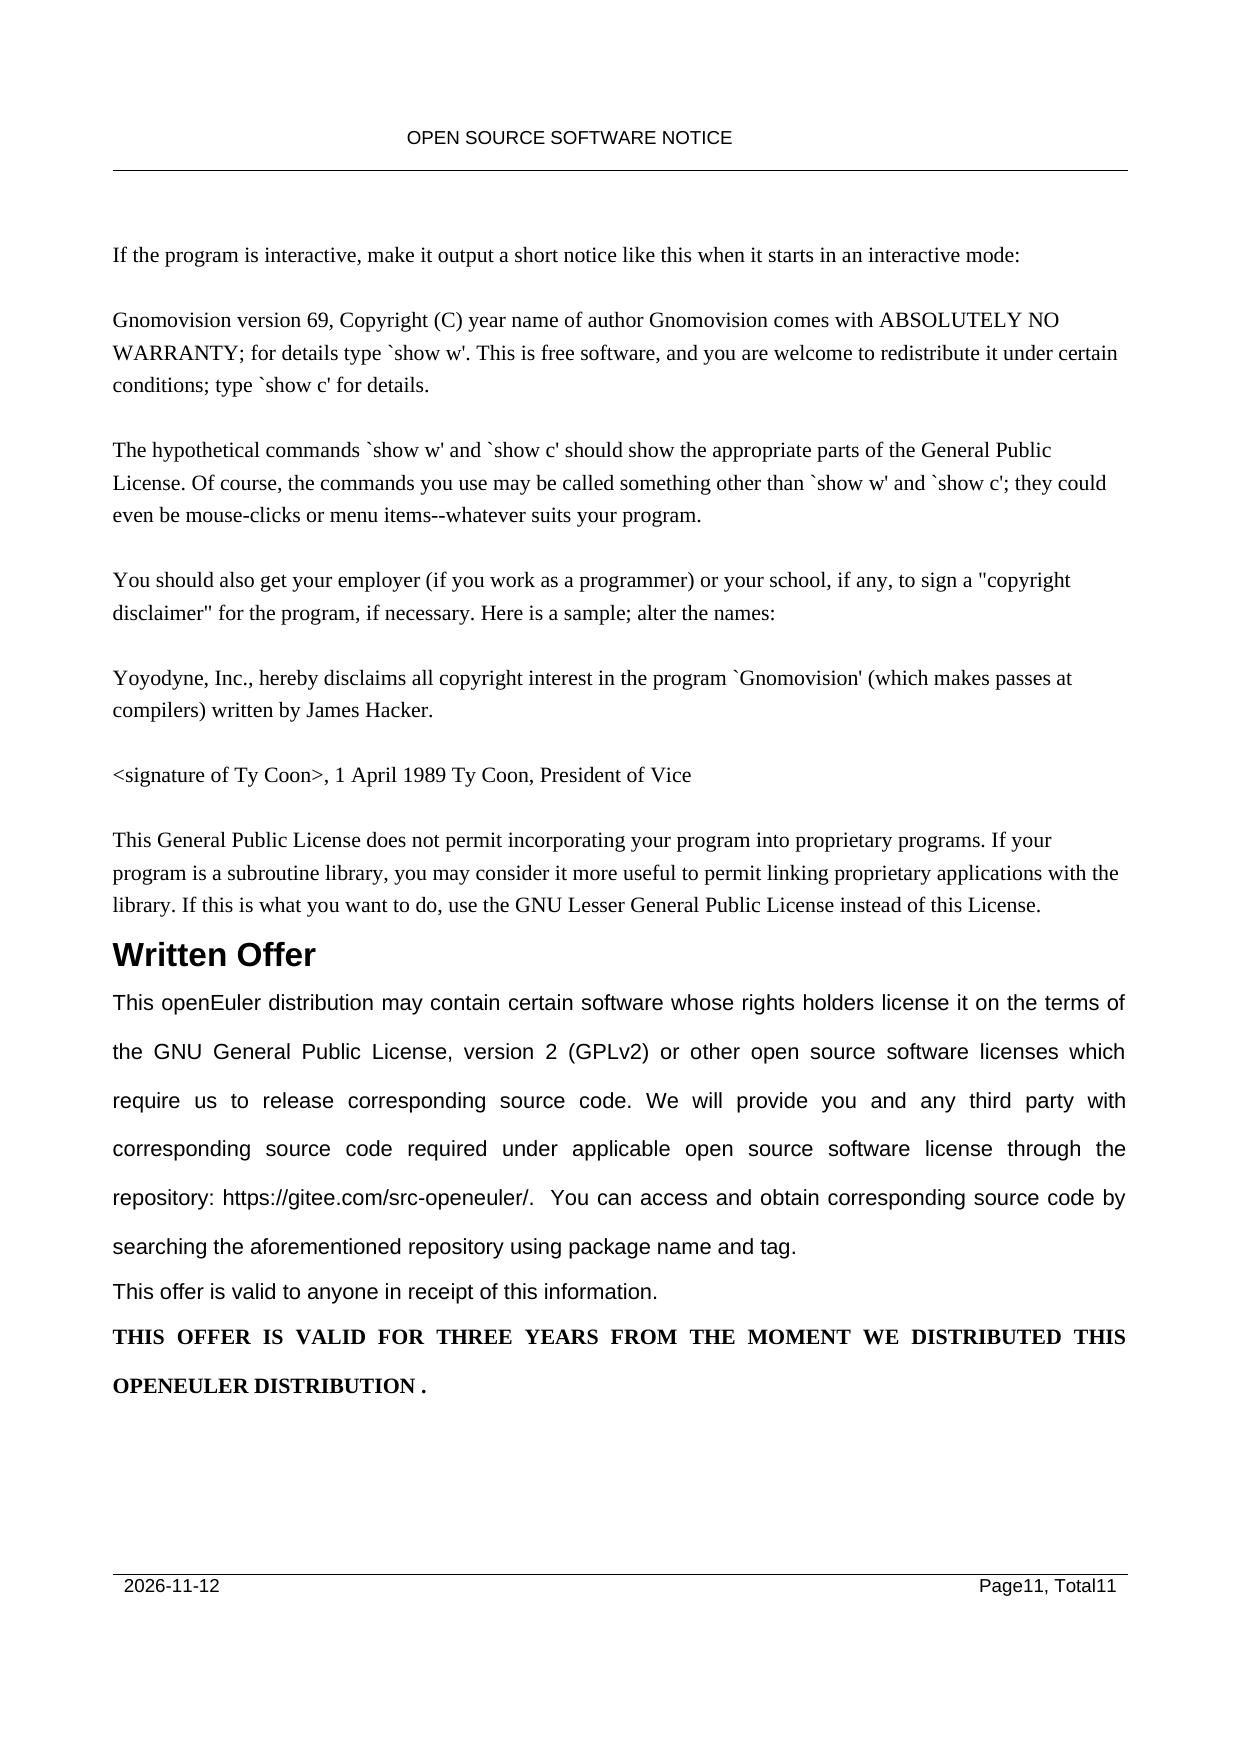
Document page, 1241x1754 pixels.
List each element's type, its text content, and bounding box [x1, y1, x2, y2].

text Written Offer [112, 921, 1128, 986]
text THIS OFFER IS VALID FOR THREE YEARS FROM THE MOMENT WE DISTRIBUTED THIS OPENEULER DISTRIBUTION . [112, 1320, 1128, 1402]
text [112, 206, 1128, 921]
text This openEuler distribution may contain certain software whose rights holders license it on the terms of the GNU General Public License, version 2 (GPLv2) or other open source software licenses which require us to release corresponding source code. We will provide you and any third party with corresponding source code required under applicable open source software license through the repository: https://gitee.com/src-openeuler/. You can access and obtain corresponding source code by searching the aforementioned repository using package name and tag. [112, 986, 1128, 1263]
text This offer is valid to anyone in receipt of this information. [112, 1275, 1128, 1308]
